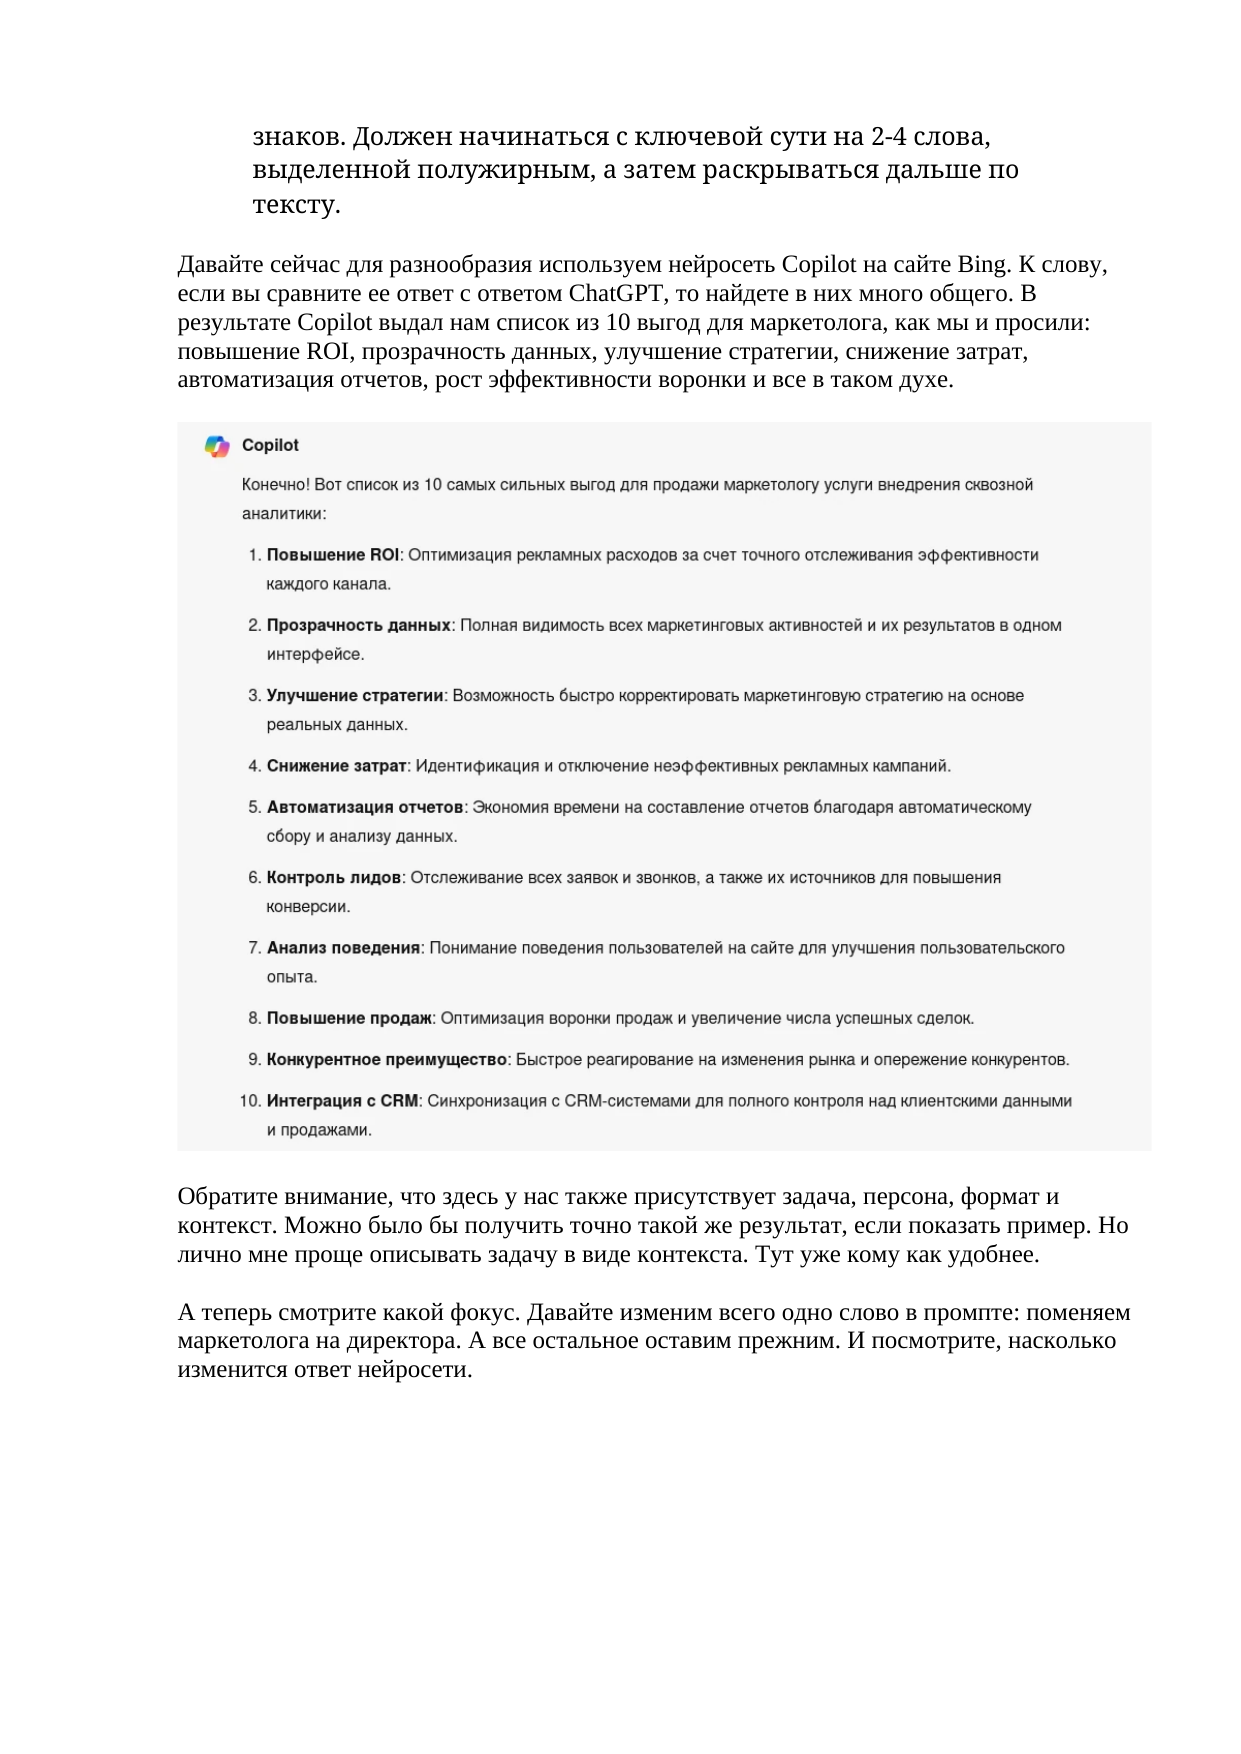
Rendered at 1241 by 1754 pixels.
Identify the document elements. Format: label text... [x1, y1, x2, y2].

picture [177, 422, 1152, 1151]
text Обратите внимание, что здесь у нас также присутствует задача, персона, формат и контекст. Можно было бы получить точно такой же результат, если показать пример. Но лично мне проще описывать задачу в виде контекста. Тут уже кому как удобнее. [177, 1181, 1152, 1268]
text А теперь смотрите какой фокус. Давайте изменим всего одно слово в промпте: поменяем маркетолога на директора. А все остальное оставим прежним. И посмотрите, насколько изменится ответ нейросети. [177, 1297, 1152, 1383]
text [252, 118, 1077, 220]
text Давайте сейчас для разнообразия используем нейросеть Copilot на сайте Bing. К слову, если вы сравните ее ответ с ответом ChatGPT, то найдете в них много общего. В результате Copilot выдал нам список из 10 выгод для маркетолога, как мы и просили: повышение ROI, прозрачность данных, улучшение стратегии, снижение затрат, автоматизация отчетов, рост эффективности воронки и все в таком духе. [177, 249, 1152, 393]
